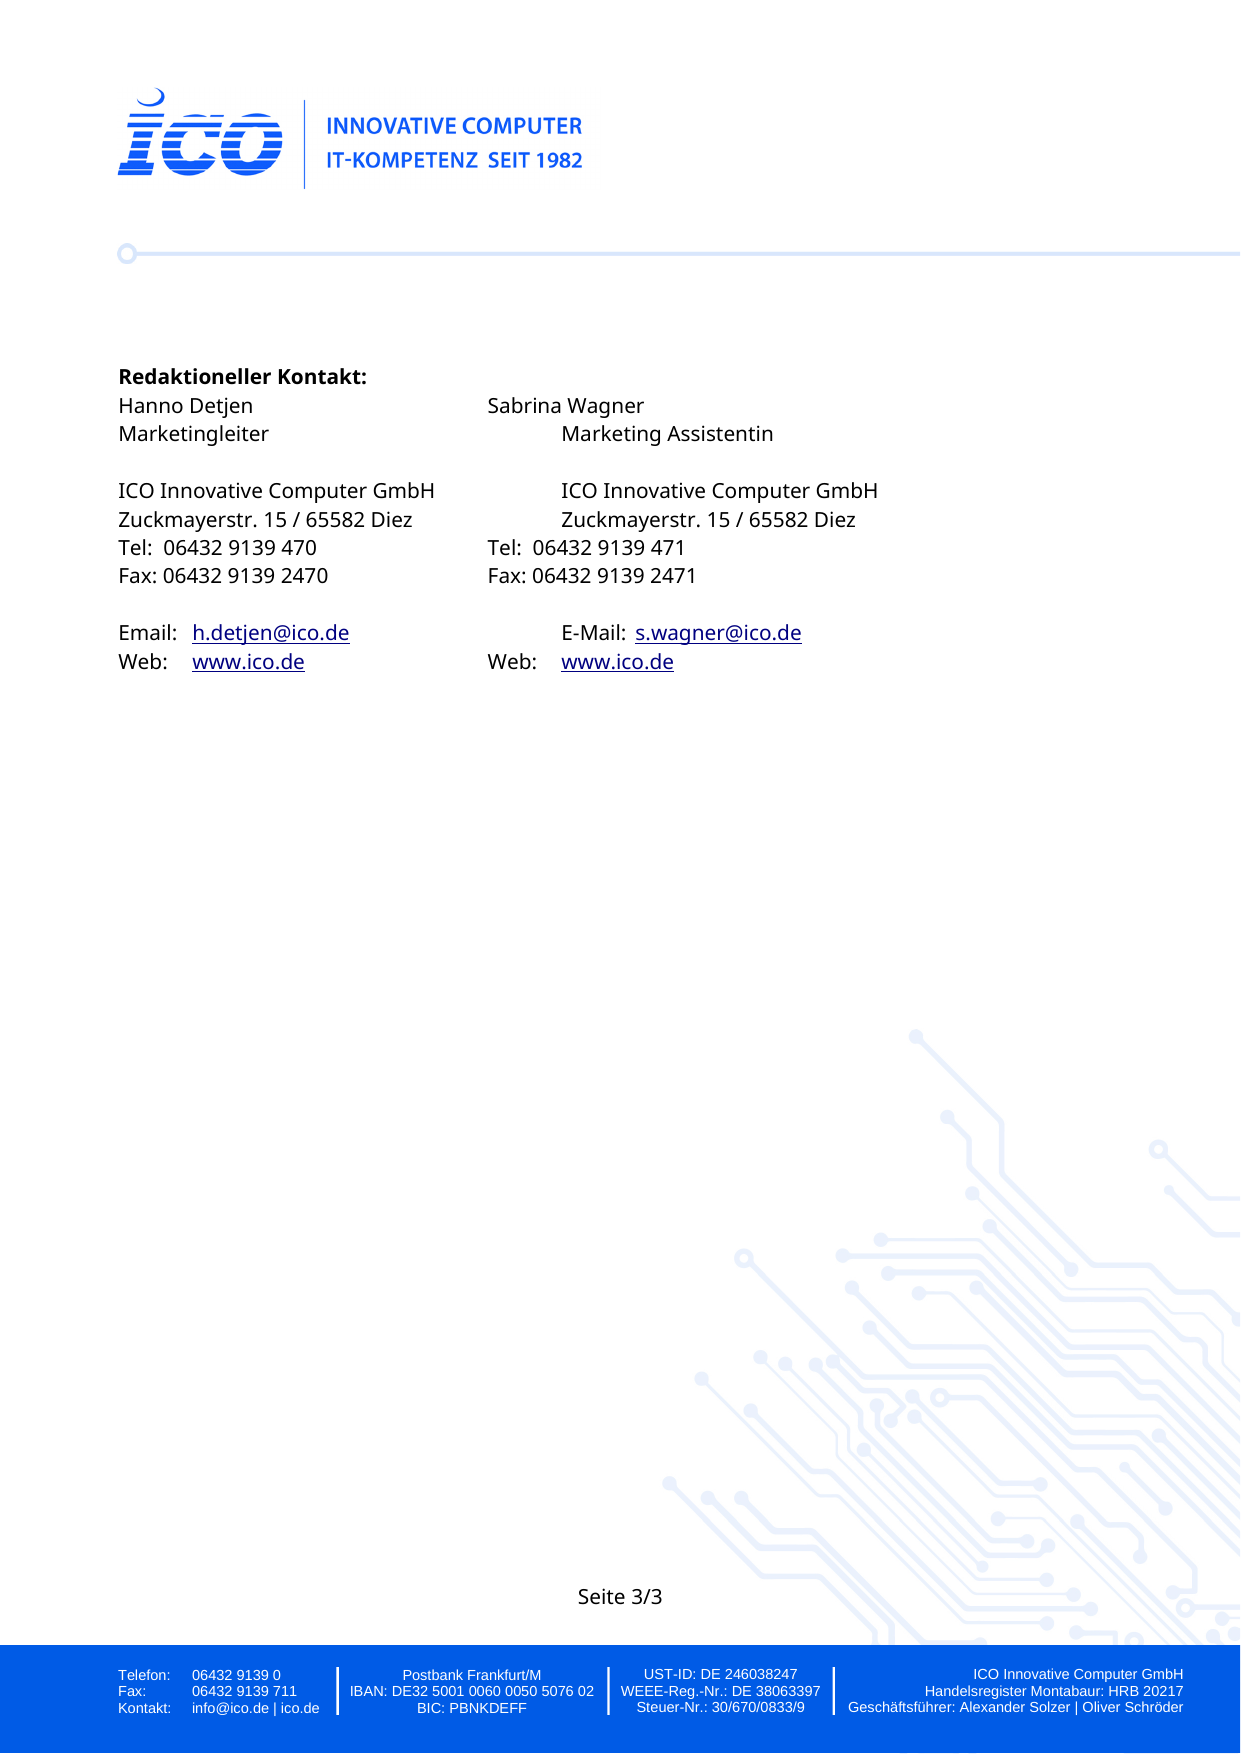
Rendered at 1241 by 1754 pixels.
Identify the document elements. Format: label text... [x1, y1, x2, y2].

picture [111, 243, 1241, 264]
text Hanno Detjen Sabrina Wagner Marketingleiter Marketing Assistentin‎ [118, 391, 1122, 448]
text Email: h.detjen@ico.de E-Mail: s.wagner@ico.de Web: www.ico.de Web: www.ico.de [118, 618, 1122, 675]
text Tel: 06432 9139 470 Tel: 06432 9139 471 Fax: 06432 9139 2470 Fax: 06432 9139 2471 [118, 533, 1122, 590]
text ICO Innovative Computer GmbH ICO Innovative Computer GmbH Zuckmayerstr. 15 / 65582 Diez Zuckmayerstr. 15 / 65582 Diez [118, 476, 1122, 533]
picture [0, 1028, 1241, 1754]
text Redaktioneller Kontakt: [118, 362, 1122, 391]
picture [117, 87, 601, 190]
